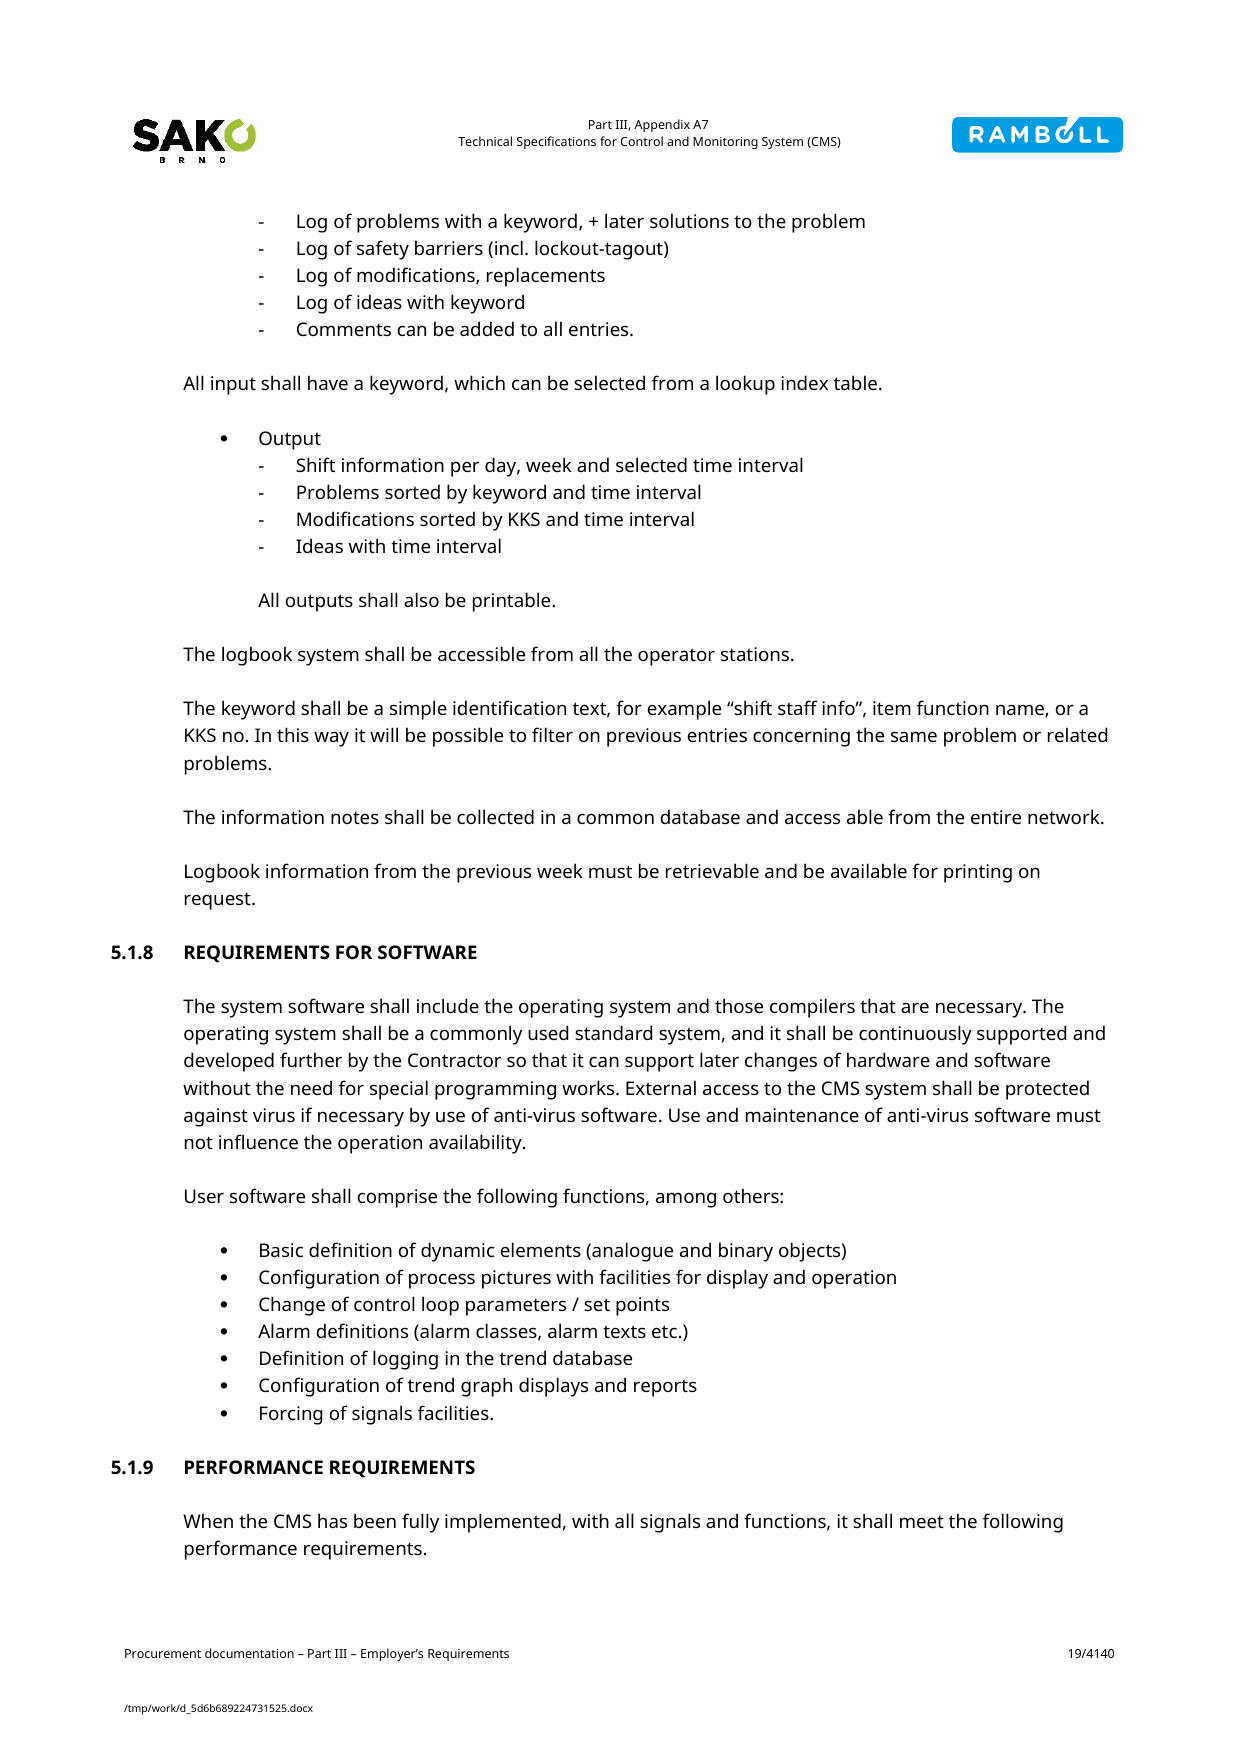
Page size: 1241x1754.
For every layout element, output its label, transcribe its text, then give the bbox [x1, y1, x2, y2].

text All input shall have a keyword, which can be selected from a lookup index table. [183, 369, 1116, 396]
subtitle Performance Requirements [153, 1452, 1116, 1479]
list Configuration of trend graph displays and reports [221, 1371, 1116, 1398]
picture [132, 119, 256, 163]
list Log of ideas with keyword [258, 288, 1116, 315]
list Ideas with time interval [258, 532, 1116, 559]
list Modifications sorted by KKS and time interval [258, 504, 1116, 532]
text All outputs shall also be printable. [183, 586, 1116, 613]
list Definition of logging in the trend database [221, 1344, 1116, 1371]
subtitle Requirements for Software [153, 938, 1116, 965]
list Log of modifications, replacements [258, 261, 1116, 288]
list Log of problems with a keyword, + later solutions to the problem [258, 207, 1116, 234]
text The information notes shall be collected in a common database and access able from the entire network. [183, 802, 1116, 829]
text User software shall comprise the following functions, among others: [183, 1182, 1116, 1209]
list Comments can be added to all entries. [258, 315, 1116, 342]
list Problems sorted by keyword and time interval [258, 477, 1116, 504]
list Shift information per day, week and selected time interval [258, 450, 1116, 477]
text Logbook information from the previous week must be retrievable and be available for printing on request. [183, 857, 1116, 911]
list Alarm definitions (alarm classes, alarm texts etc.) [221, 1317, 1116, 1344]
text The system software shall include the operating system and those compilers that are necessary. The operating system shall be a commonly used standard system, and it shall be continuously supported and developed further by the Contractor so that it can support later changes of hardware and software without the need for special programming works. External access to the CMS system shall be protected against virus if necessary by use of anti-virus software. Use and maintenance of anti-virus software must not influence the operation availability. [183, 992, 1116, 1154]
text When the CMS has been fully implemented, with all signals and functions, it shall meet the following performance requirements. [183, 1507, 1116, 1561]
list Forcing of signals facilities. [221, 1398, 1116, 1425]
list Output [221, 423, 1116, 450]
text The logbook system shall be accessible from all the operator stations. [183, 640, 1116, 667]
text The keyword shall be a simple identification text, for example “shift staff info”, item function name, or a KKS no. In this way it will be possible to filter on previous entries concerning the same problem or related problems. [183, 694, 1116, 775]
list Log of safety barriers (incl. lockout-tagout) [258, 234, 1116, 261]
list Configuration of process pictures with facilities for display and operation [221, 1263, 1116, 1290]
list Change of control loop parameters / set points [221, 1290, 1116, 1317]
list Basic definition of dynamic elements (analogue and binary objects) [221, 1236, 1116, 1263]
